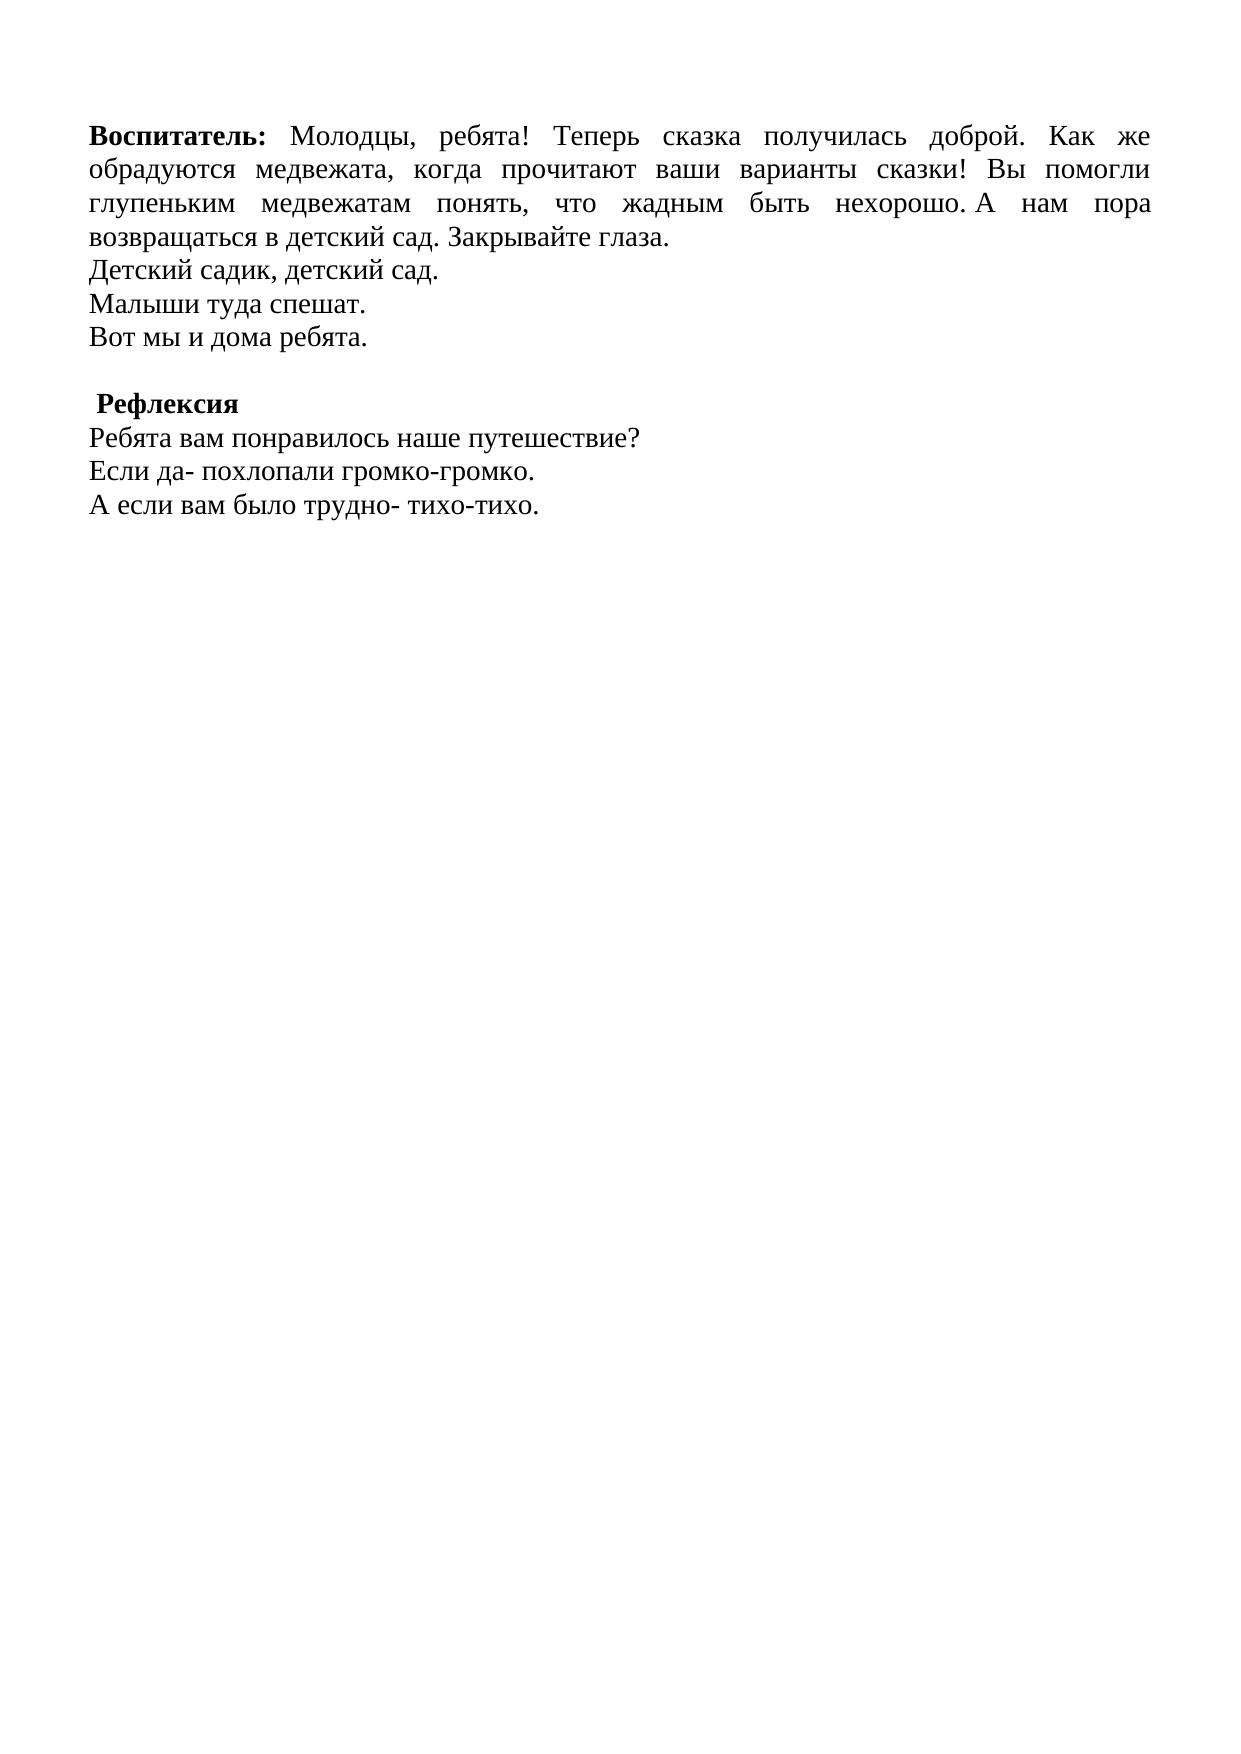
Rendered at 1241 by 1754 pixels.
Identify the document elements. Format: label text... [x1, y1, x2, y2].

text Воспитатель: Молодцы, ребята! Теперь сказка получилась доброй. Как же обрадуются медвежата, когда прочитают ваши варианты сказки! Вы помогли глупеньким медвежатам понять, что жадным быть нехорошо. А нам пора возвращаться в детский сад. Закрывайте глаза. [89, 118, 1152, 252]
text А если вам было трудно- тихо-тихо. [89, 487, 1152, 521]
text Малыши туда спешат. [89, 286, 1152, 319]
text Если да- похлопали громко-громко. [89, 453, 1152, 487]
text Ребята вам понравилось наше путешествие? [89, 420, 1152, 453]
text Рефлексия [89, 386, 1152, 420]
text Вот мы и дома ребята. [89, 319, 1152, 353]
text Детский садик, детский сад. [89, 252, 1152, 286]
